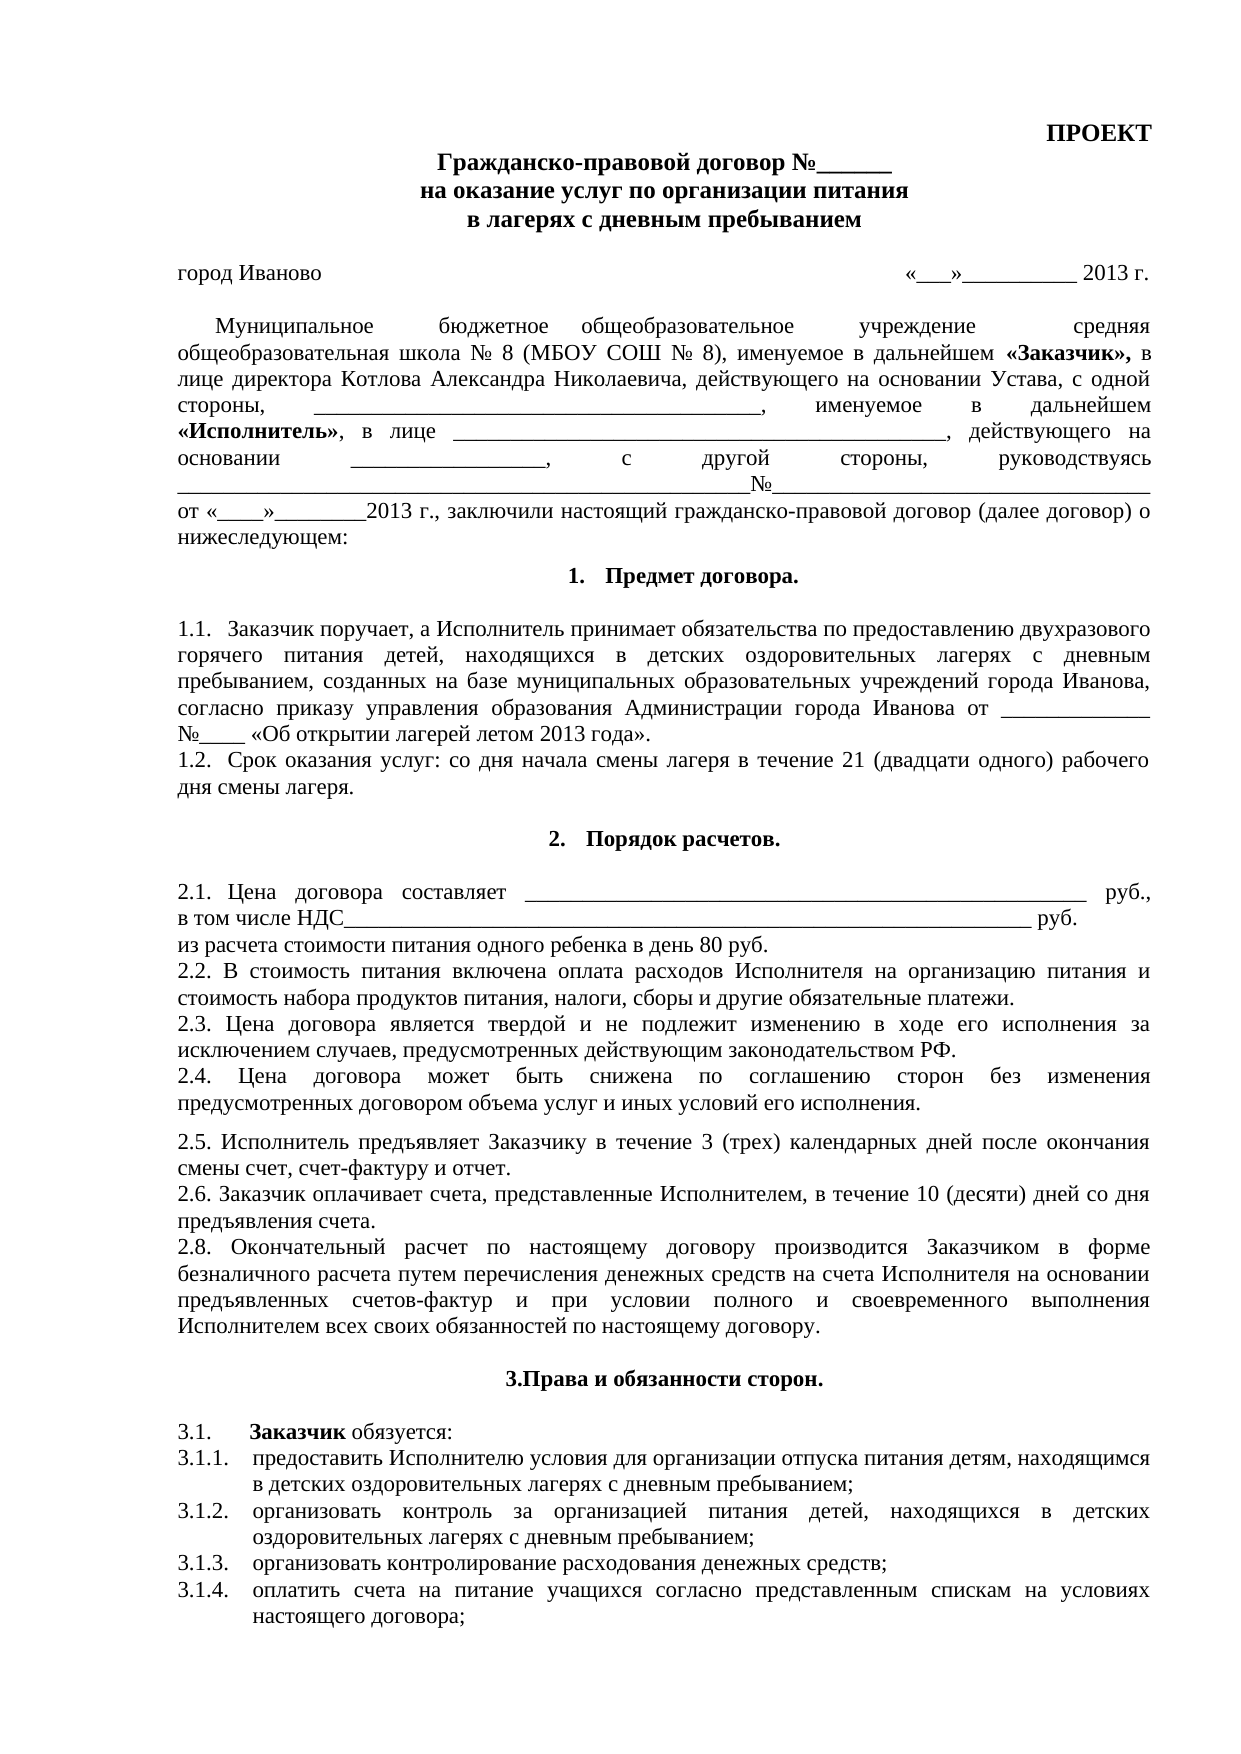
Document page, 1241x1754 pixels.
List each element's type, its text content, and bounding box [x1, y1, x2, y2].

text из расчета стоимости питания одного ребенка в день 80 руб. [177, 931, 1152, 957]
list Цена договора составляет _________________________________________________ руб., в том числе НДС____________________________________________________________ руб. [177, 878, 1152, 931]
subtitle в лагерях с дневным пребыванием [177, 204, 1152, 233]
text Муниципальное бюджетное общеобразовательное учреждение средняя общеобразовательная школа № 8 (МБОУ СОШ № 8), именуемое в дальнейшем «Заказчик», в лице директора Котлова Александра Николаевича, действующего на основании Устава, с одной стороны, _______________________________________, именуемое в дальнейшем «Исполнитель», в лице ___________________________________________, действующего на основании _________________, с другой стороны, руководствуясь __________________________________________________№_________________________________ от «____»________2013 г., заключили настоящий гражданско-правовой договор (далее договор) о нижеследующем: [177, 312, 1152, 549]
subtitle Гражданско-правовой договор №______ [177, 147, 1152, 176]
text 2.2. В стоимость питания включена оплата расходов Исполнителя на организацию питания и стоимость набора продуктов питания, налоги, сборы и другие обязательные платежи. [177, 957, 1152, 1010]
list оплатить счета на питание учащихся согласно представленным спискам на условиях настоящего договора; [177, 1576, 1152, 1628]
list Порядок расчетов. [177, 825, 1152, 852]
list Заказчик поручает, а Исполнитель принимает обязательства по предоставлению двухразового горячего питания детей, находящихся в детских оздоровительных лагерях с дневным пребыванием, созданных на базе муниципальных образовательных учреждений города Иванова, согласно приказу управления образования Администрации города Иванова от _____________ №____ «Об открытии лагерей летом 2013 года». [177, 614, 1152, 746]
subtitle на оказание услуг по организации питания [177, 176, 1152, 204]
text 3.Права и обязанности сторон. [177, 1365, 1152, 1391]
list Предмет договора. [215, 562, 1152, 588]
list Заказчик обязуется: [177, 1418, 1152, 1444]
list предоставить Исполнителю условия для организации отпуска питания детям, находящимся в детских оздоровительных лагерях с дневным пребыванием; [177, 1444, 1152, 1497]
text 2.5. Исполнитель предъявляет Заказчику в течение 3 (трех) календарных дней после окончания смены счет, счет-фактуру и отчет. [177, 1128, 1152, 1181]
text 2.6. Заказчик оплачивает счета, представленные Исполнителем, в течение 10 (десяти) дней со дня предъявления счета. [177, 1181, 1152, 1233]
list Срок оказания услуг: со дня начала смены лагеря в течение 21 (двадцати одного) рабочего дня смены лагеря. [177, 746, 1152, 799]
list организовать контролирование расходования денежных средств; [177, 1549, 1152, 1576]
text 2.8. Окончательный расчет по настоящему договору производится Заказчиком в форме безналичного расчета путем перечисления денежных средств на счета Исполнителя на основании предъявленных счетов-фактур и при условии полного и своевременного выполнения Исполнителем всех своих обязанностей по настоящему договору. [177, 1233, 1152, 1339]
text 2.4. Цена договора может быть снижена по соглашению сторон без изменения предусмотренных договором объема услуг и иных условий его исполнения. [177, 1063, 1152, 1115]
text 2.3. Цена договора является твердой и не подлежит изменению в ходе его исполнения за исключением случаев, предусмотренных действующим законодательством РФ. [177, 1010, 1152, 1063]
text город Иваново «___»__________ 2013 г. [177, 259, 1152, 286]
list организовать контроль за организацией питания детей, находящихся в детских оздоровительных лагерях с дневным пребыванием; [177, 1497, 1152, 1549]
subtitle ПРОЕКТ [177, 118, 1152, 147]
